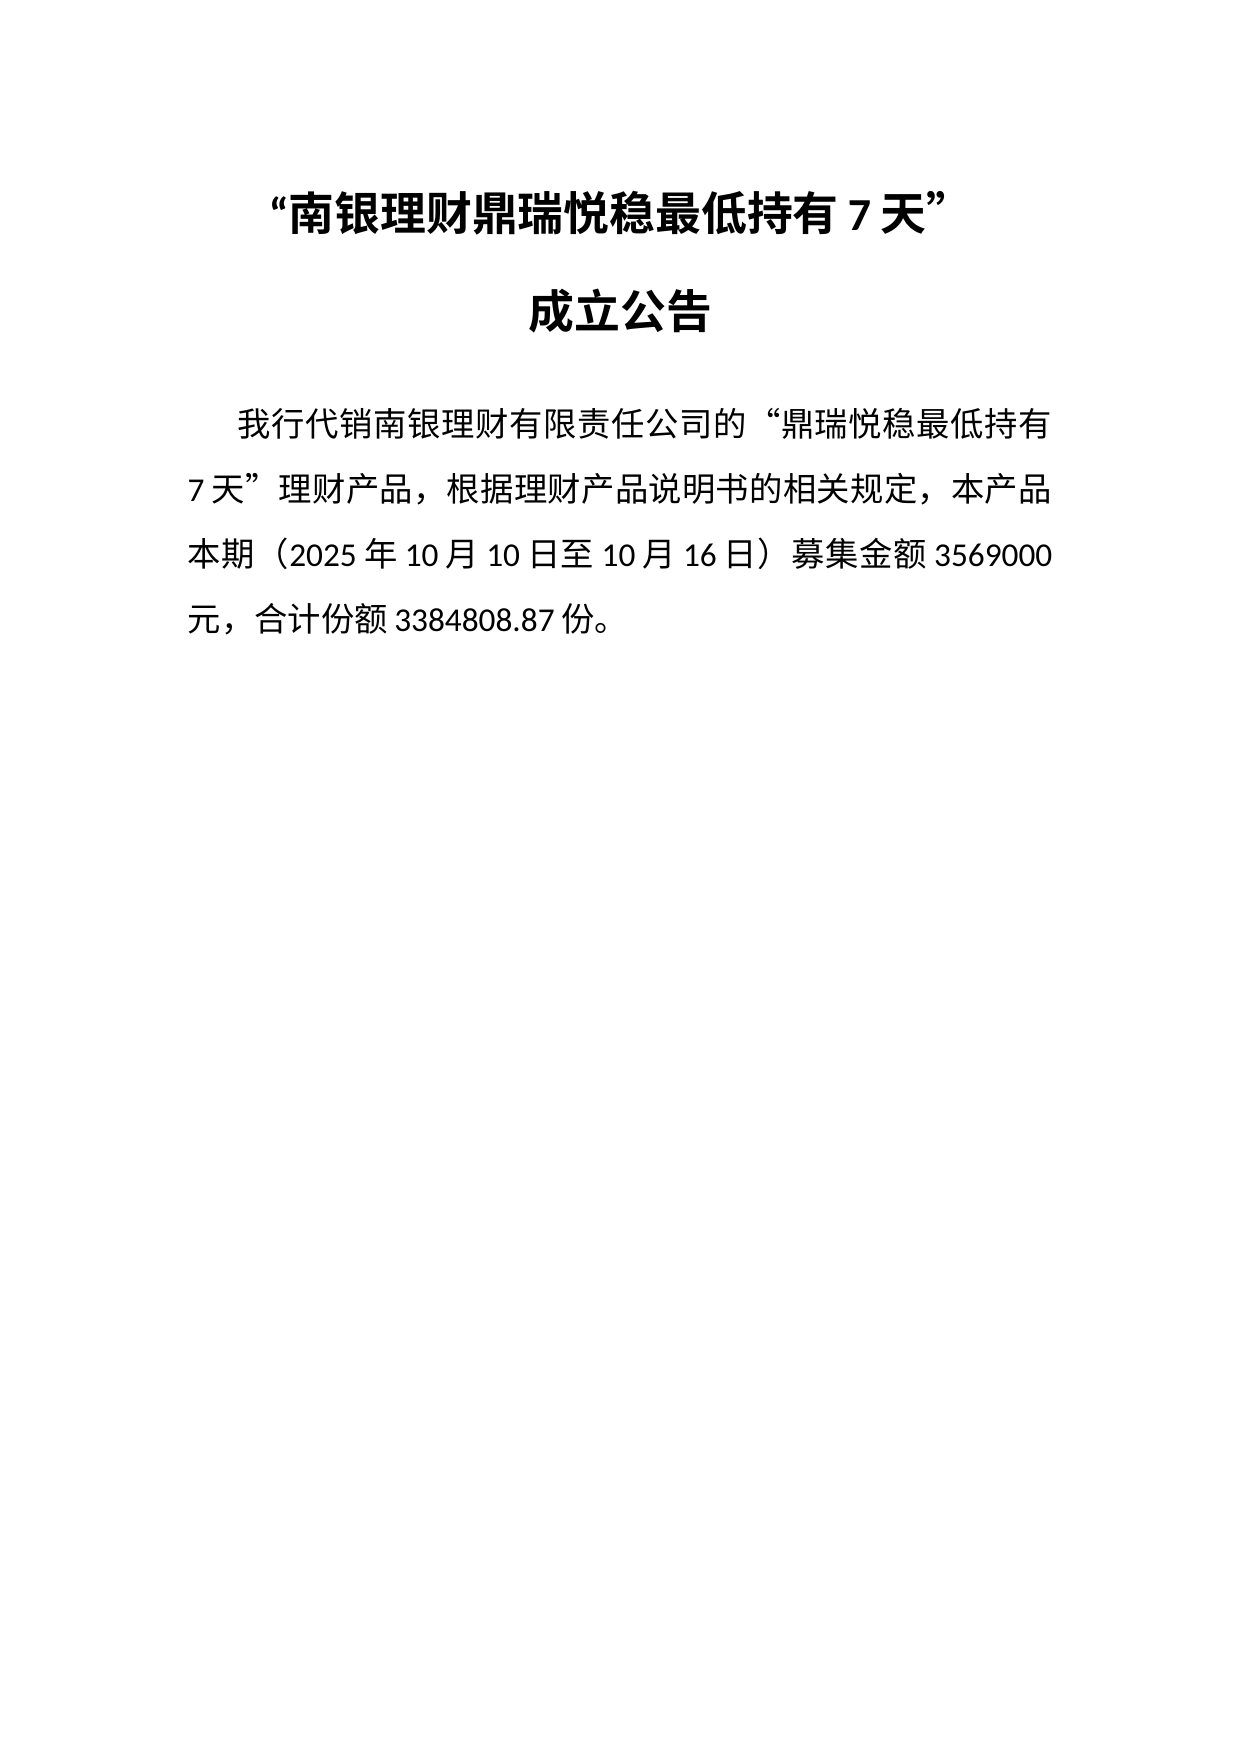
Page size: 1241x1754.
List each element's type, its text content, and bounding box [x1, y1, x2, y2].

text “南银理财鼎瑞悦稳最低持有7天” [187, 162, 1053, 259]
text 我行代销南银理财有限责任公司的“鼎瑞悦稳最低持有7天”理财产品，根据理财产品说明书的相关规定，本产品本期（2025年10月10日至10月16日）募集金额3569000元，合计份额3384808.87份。 [187, 389, 1053, 649]
text 成立公告 [187, 259, 1053, 357]
